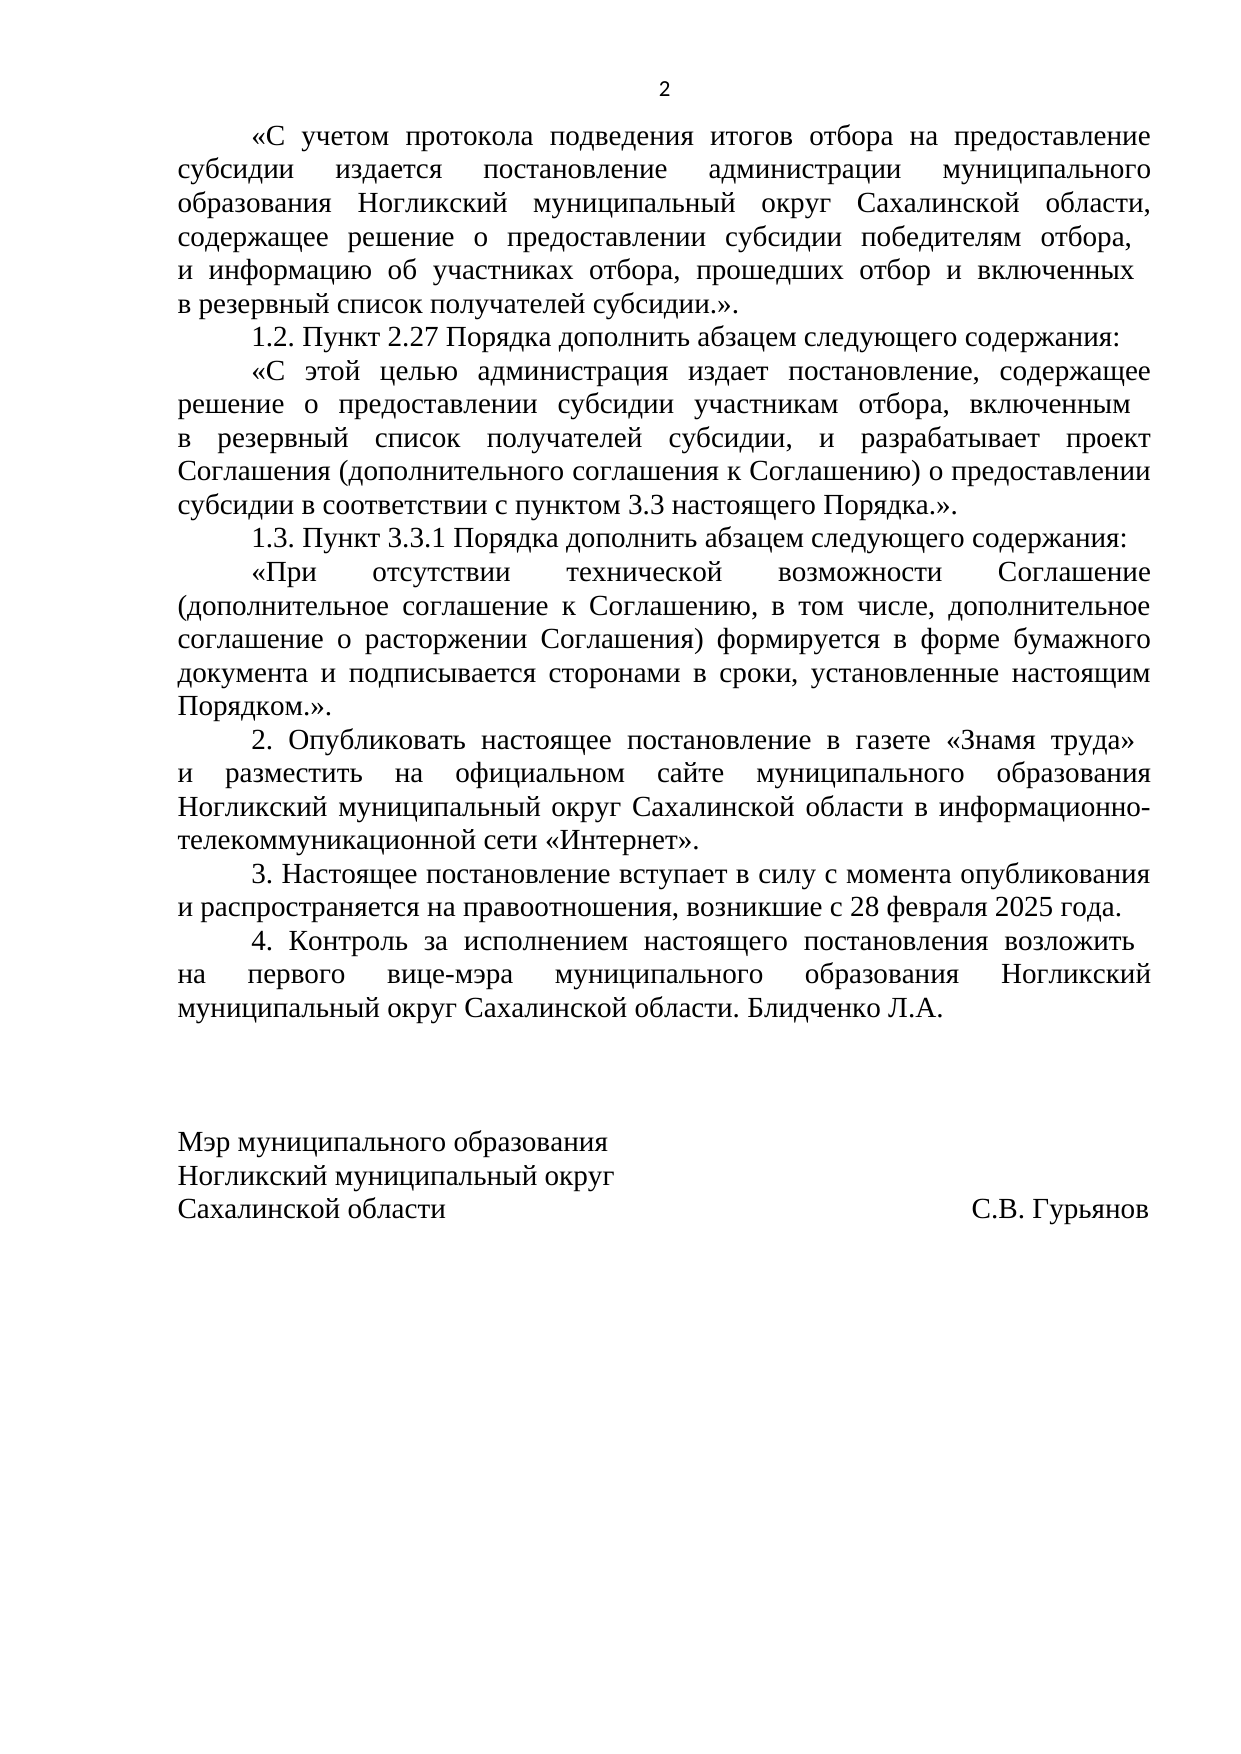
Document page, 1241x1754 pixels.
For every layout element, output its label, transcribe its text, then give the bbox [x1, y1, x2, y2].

text 1.2. Пункт 2.27 Порядка дополнить абзацем следующего содержания: [177, 319, 1152, 353]
text Мэр муниципального образования [177, 1124, 1152, 1158]
text Сахалинской области С.В. Гурьянов [177, 1191, 1152, 1225]
text «При отсутствии технической возможности Соглашение (дополнительное соглашение к Соглашению, в том числе, дополнительное соглашение о расторжении Соглашения) формируется в форме бумажного документа и подписывается сторонами в сроки, установленные настоящим Порядком.». [177, 554, 1152, 722]
text «С этой целью администрация издает постановление, содержащее решение о предоставлении субсидии участникам отбора, включенным в резервный список получателей субсидии, и разрабатывает проект Соглашения (дополнительного соглашения к Соглашению) о предоставлении субсидии в соответствии с пунктом 3.3 настоящего Порядка.». [177, 353, 1152, 521]
text 2. Опубликовать настоящее постановление в газете «Знамя труда» и разместить на официальном сайте муниципального образования Ногликский муниципальный округ Сахалинской области в информационно-телекоммуникационной сети «Интернет». [177, 722, 1152, 856]
text 1.3. Пункт 3.3.1 Порядка дополнить абзацем следующего содержания: [177, 521, 1152, 554]
text 4. Контроль за исполнением настоящего постановления возложить на первого вице-мэра муниципального образования Ногликский муниципальный округ Сахалинской области. Блидченко Л.А. [177, 923, 1152, 1024]
text Ногликский муниципальный округ [177, 1158, 1152, 1191]
text «С учетом протокола подведения итогов отбора на предоставление субсидии издается постановление администрации муниципального образования Ногликский муниципальный округ Сахалинской области, содержащее решение о предоставлении субсидии победителям отбора, и информацию об участниках отбора, прошедших отбор и включенных в резервный список получателей субсидии.». [177, 118, 1152, 319]
text 3. Настоящее постановление вступает в силу с момента опубликования и распространяется на правоотношения, возникшие с 28 февраля 2025 года. [177, 856, 1152, 923]
